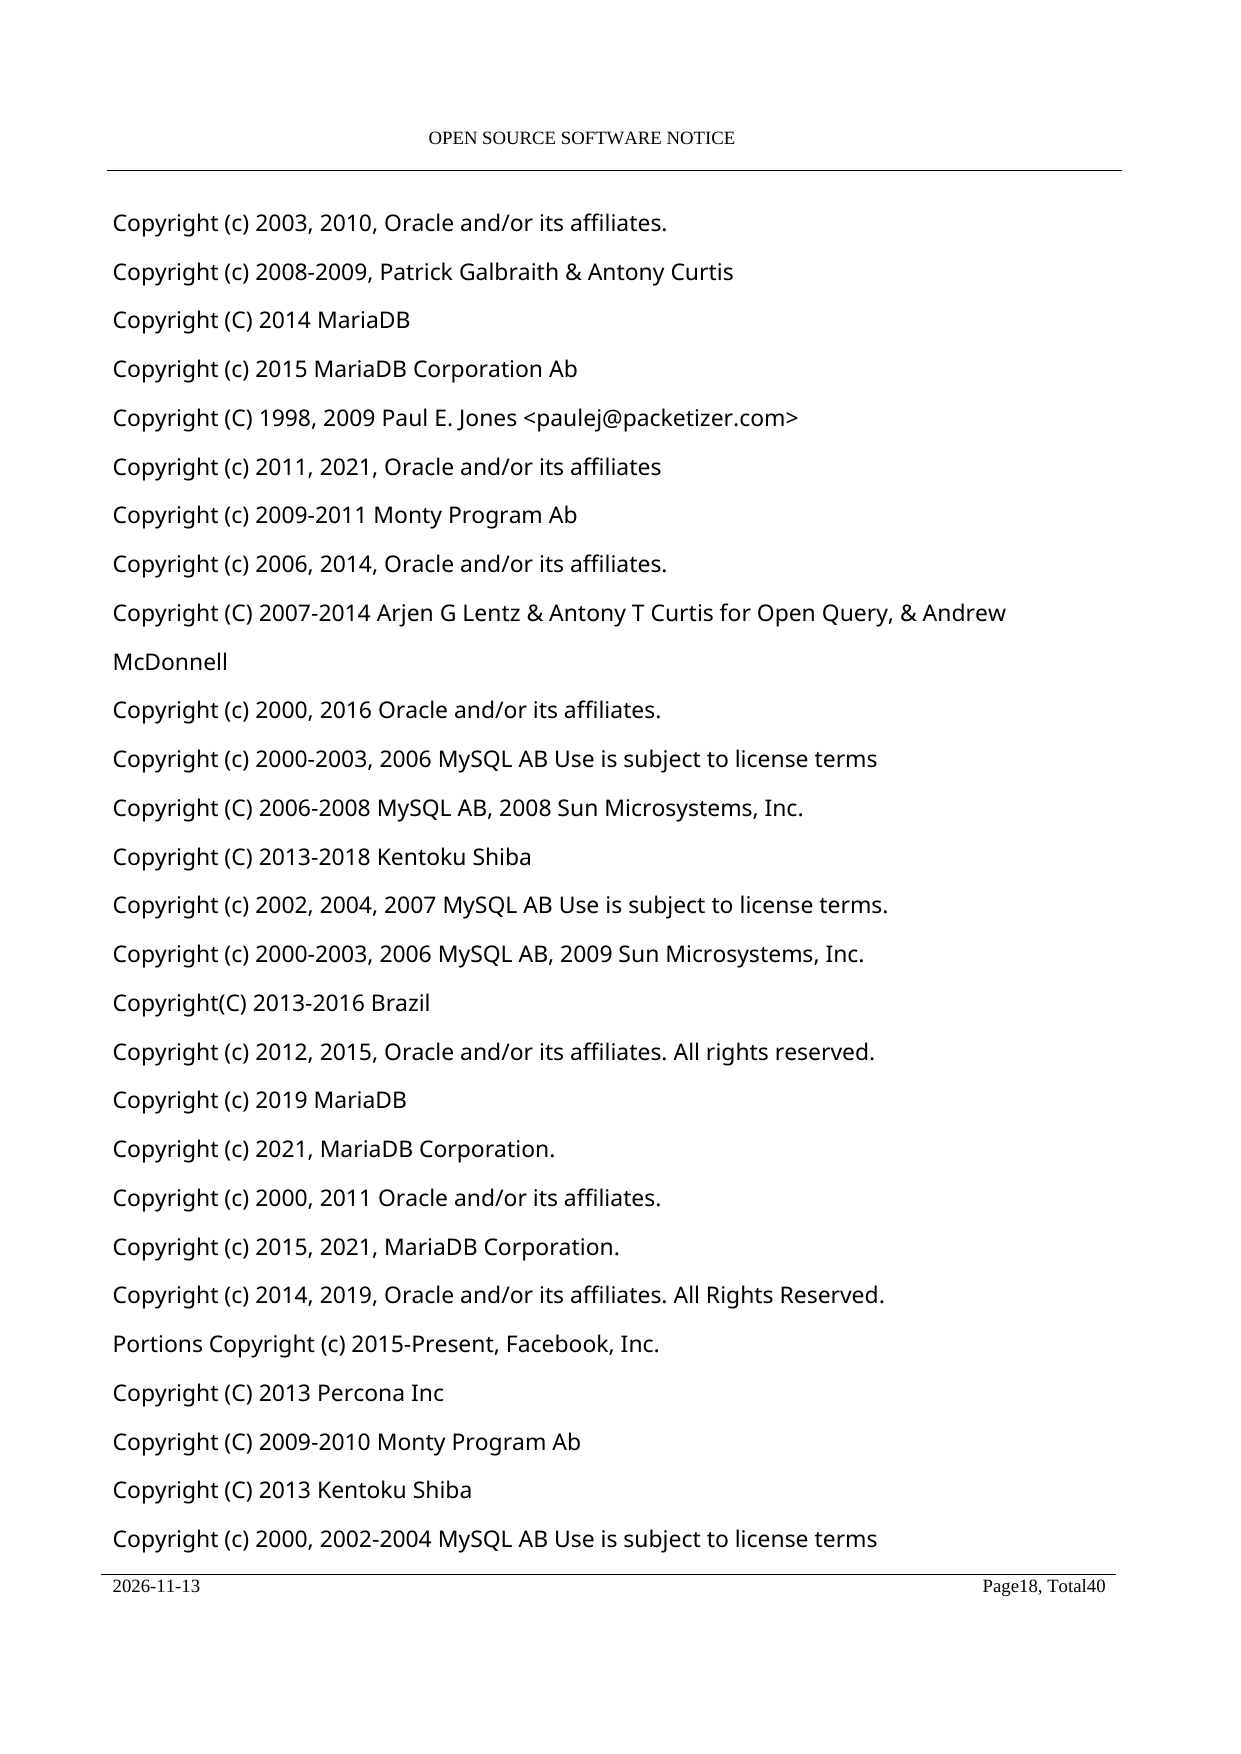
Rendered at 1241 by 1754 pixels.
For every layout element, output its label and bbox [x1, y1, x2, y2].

text [112, 206, 1128, 1555]
